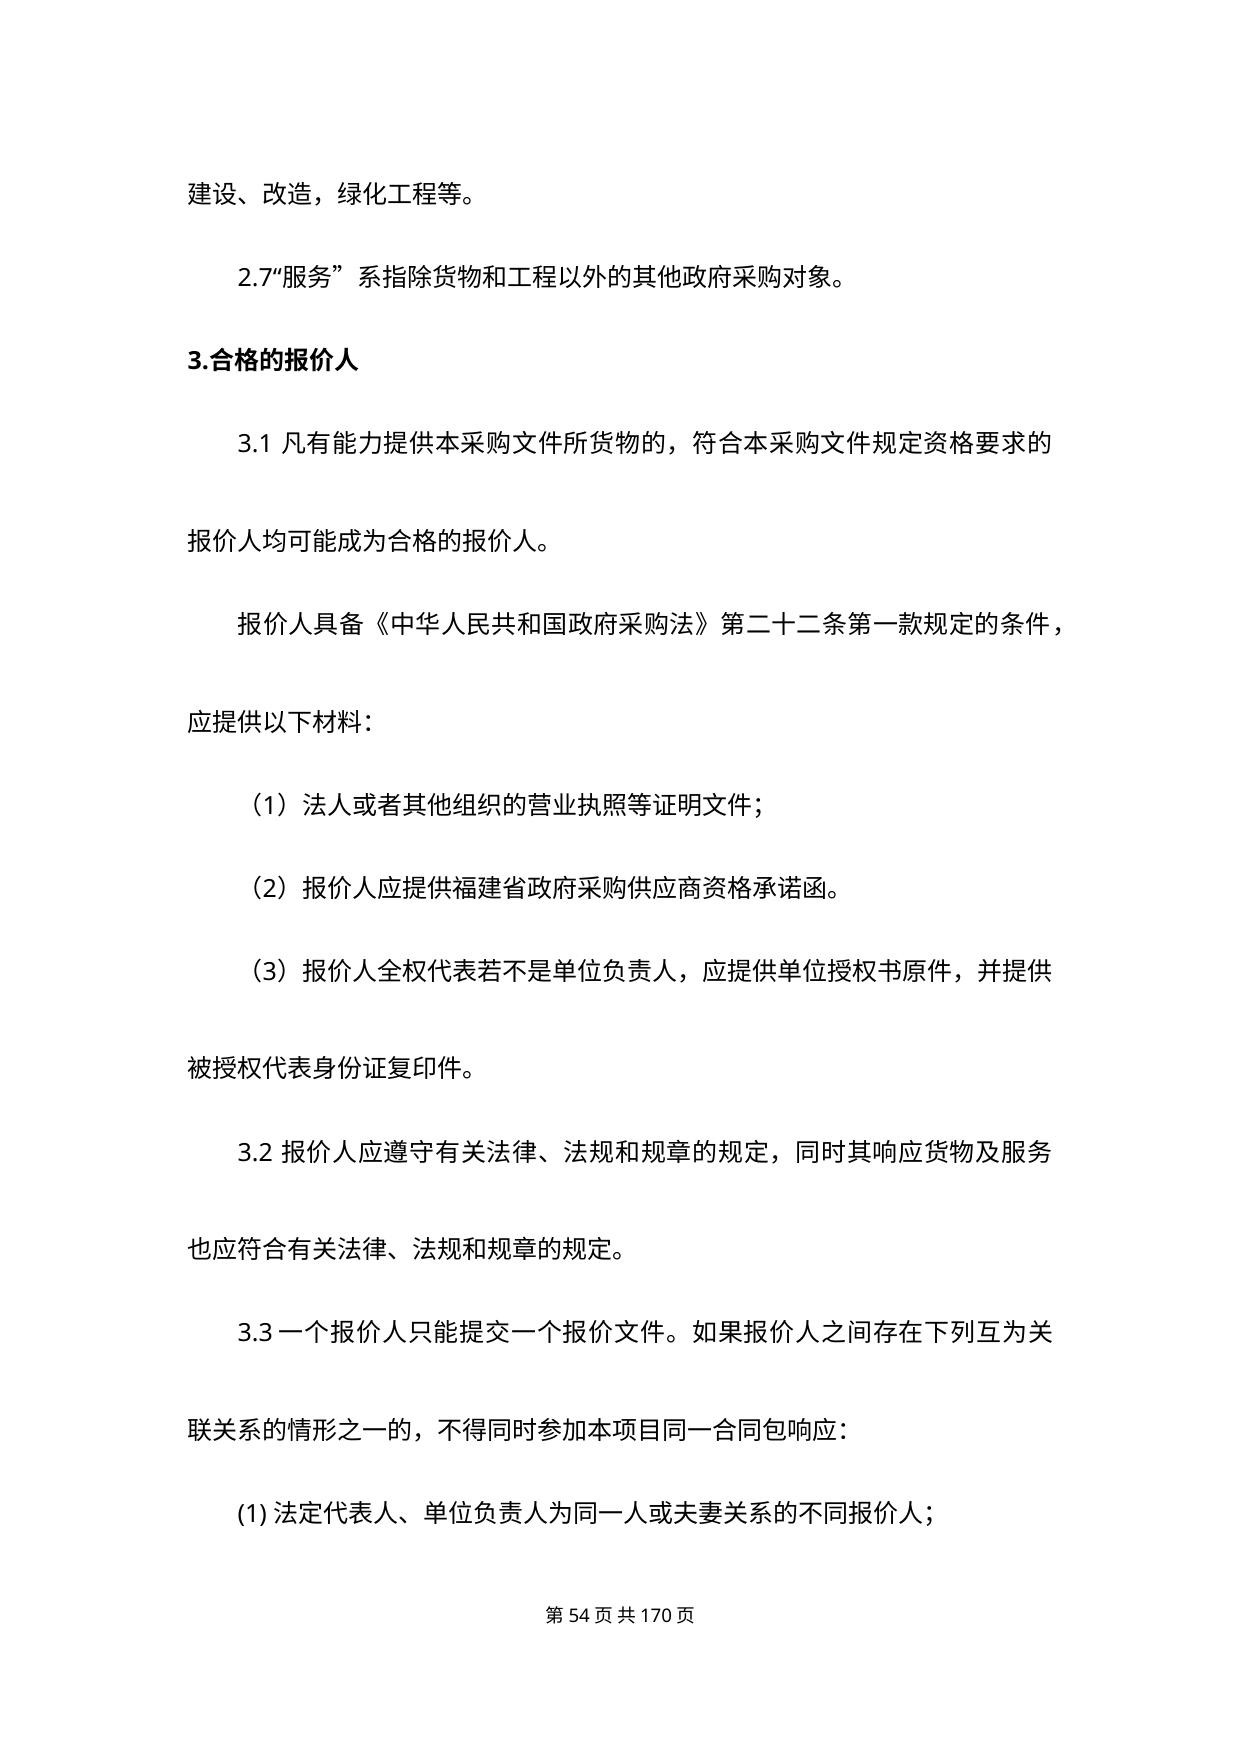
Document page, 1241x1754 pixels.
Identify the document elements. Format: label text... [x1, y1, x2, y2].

text （1）法人或者其他组织的营业执照等证明文件； [187, 771, 1053, 836]
text 2.7“服务”系指除货物和工程以外的其他政府采购对象。 [187, 243, 1053, 308]
text 3.合格的报价人 [187, 326, 1053, 391]
text 3.1 凡有能力提供本采购文件所货物的，符合本采购文件规定资格要求的报价人均可能成为合格的报价人。 [187, 409, 1053, 572]
text 报价人具备《中华人民共和国政府采购法》第二十二条第一款规定的条件，应提供以下材料： [187, 590, 1053, 753]
text 3.2 报价人应遵守有关法律、法规和规章的规定，同时其响应货物及服务也应符合有关法律、法规和规章的规定。 [187, 1118, 1053, 1280]
text （2）报价人应提供福建省政府采购供应商资格承诺函。 [187, 854, 1053, 919]
text 3.3一个报价人只能提交一个报价文件。如果报价人之间存在下列互为关联关系的情形之一的，不得同时参加本项目同一合同包响应： [187, 1298, 1053, 1461]
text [187, 160, 1053, 225]
text (1) 法定代表人、单位负责人为同一人或夫妻关系的不同报价人； [187, 1479, 1053, 1544]
text （3）报价人全权代表若不是单位负责人，应提供单位授权书原件，并提供被授权代表身份证复印件。 [187, 937, 1053, 1099]
